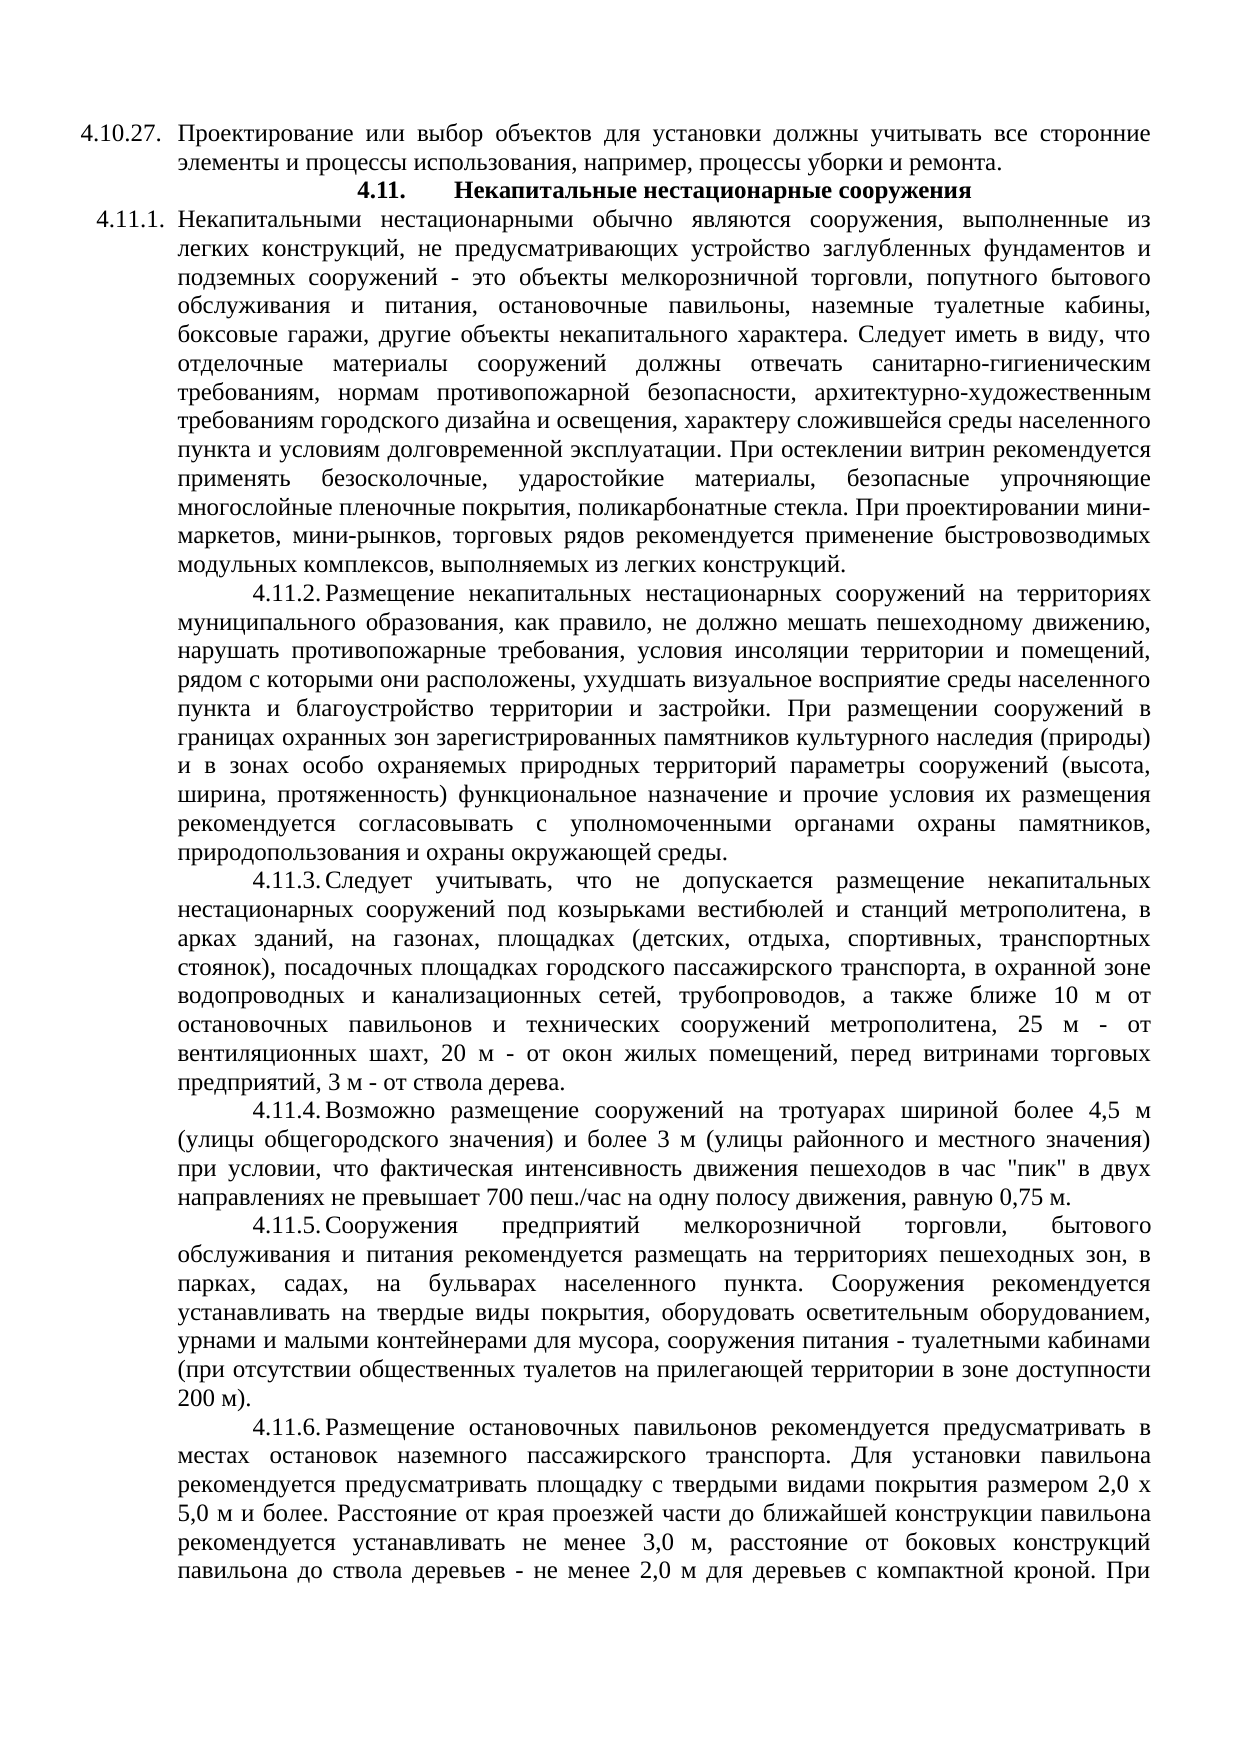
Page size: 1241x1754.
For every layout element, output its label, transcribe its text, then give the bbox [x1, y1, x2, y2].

list Размещение некапитальных нестационарных сооружений на территориях муниципального образования, как правило, не должно мешать пешеходному движению, нарушать противопожарные требования, условия инсоляции территории и помещений, рядом с которыми они расположены, ухудшать визуальное восприятие среды населенного пункта и благоустройство территории и застройки. При размещении сооружений в границах охранных зон зарегистрированных памятников культурного наследия (природы) и в зонах особо охраняемых природных территорий параметры сооружений (высота, ширина, протяженность) функциональное назначение и прочие условия их размещения рекомендуется согласовывать с уполномоченными органами охраны памятников, природопользования и охраны окружающей среды. [177, 578, 1152, 866]
subtitle Некапитальные нестационарные сооружения [177, 176, 1152, 204]
list Возможно размещение сооружений на тротуарах шириной более 4,5 м (улицы общегородского значения) и более 3 м (улицы районного и местного значения) при условии, что фактическая интенсивность движения пешеходов в час "пик" в двух направлениях не превышает 700 пеш./час на одну полосу движения, равную 0,75 м. [177, 1096, 1152, 1211]
list Сооружения предприятий мелкорозничной торговли, бытового обслуживания и питания рекомендуется размещать на территориях пешеходных зон, в парках, садах, на бульварах населенного пункта. Сооружения рекомендуется устанавливать на твердые виды покрытия, оборудовать осветительным оборудованием, урнами и малыми контейнерами для мусора, сооружения питания - туалетными кабинами (при отсутствии общественных туалетов на прилегающей территории в зоне доступности 200 м). [177, 1211, 1152, 1412]
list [177, 1412, 1152, 1584]
list Следует учитывать, что не допускается размещение некапитальных нестационарных сооружений под козырьками вестибюлей и станций метрополитена, в арках зданий, на газонах, площадках (детских, отдыха, спортивных, транспортных стоянок), посадочных площадках городского пассажирского транспорта, в охранной зоне водопроводных и канализационных сетей, трубопроводов, а также ближе 10 м от остановочных павильонов и технических сооружений метрополитена, 25 м - от вентиляционных шахт, 20 м - от окон жилых помещений, перед витринами торговых предприятий, 3 м - от ствола дерева. [177, 866, 1152, 1096]
list Проектирование или выбор объектов для установки должны учитывать все сторонние элементы и процессы использования, например, процессы уборки и ремонта. [80, 118, 1152, 176]
list Некапитальными нестационарными обычно являются сооружения, выполненные из легких конструкций, не предусматривающих устройство заглубленных фундаментов и подземных сооружений - это объекты мелкорозничной торговли, попутного бытового обслуживания и питания, остановочные павильоны, наземные туалетные кабины, боксовые гаражи, другие объекты некапитального характера. Следует иметь в виду, что отделочные материалы сооружений должны отвечать санитарно-гигиеническим требованиям, нормам противопожарной безопасности, архитектурно-художественным требованиям городского дизайна и освещения, характеру сложившейся среды населенного пункта и условиям долговременной эксплуатации. При остеклении витрин рекомендуется применять безосколочные, ударостойкие материалы, безопасные упрочняющие многослойные пленочные покрытия, поликарбонатные стекла. При проектировании мини-маркетов, мини-рынков, торговых рядов рекомендуется применение быстровозводимых модульных комплексов, выполняемых из легких конструкций. [96, 204, 1152, 578]
